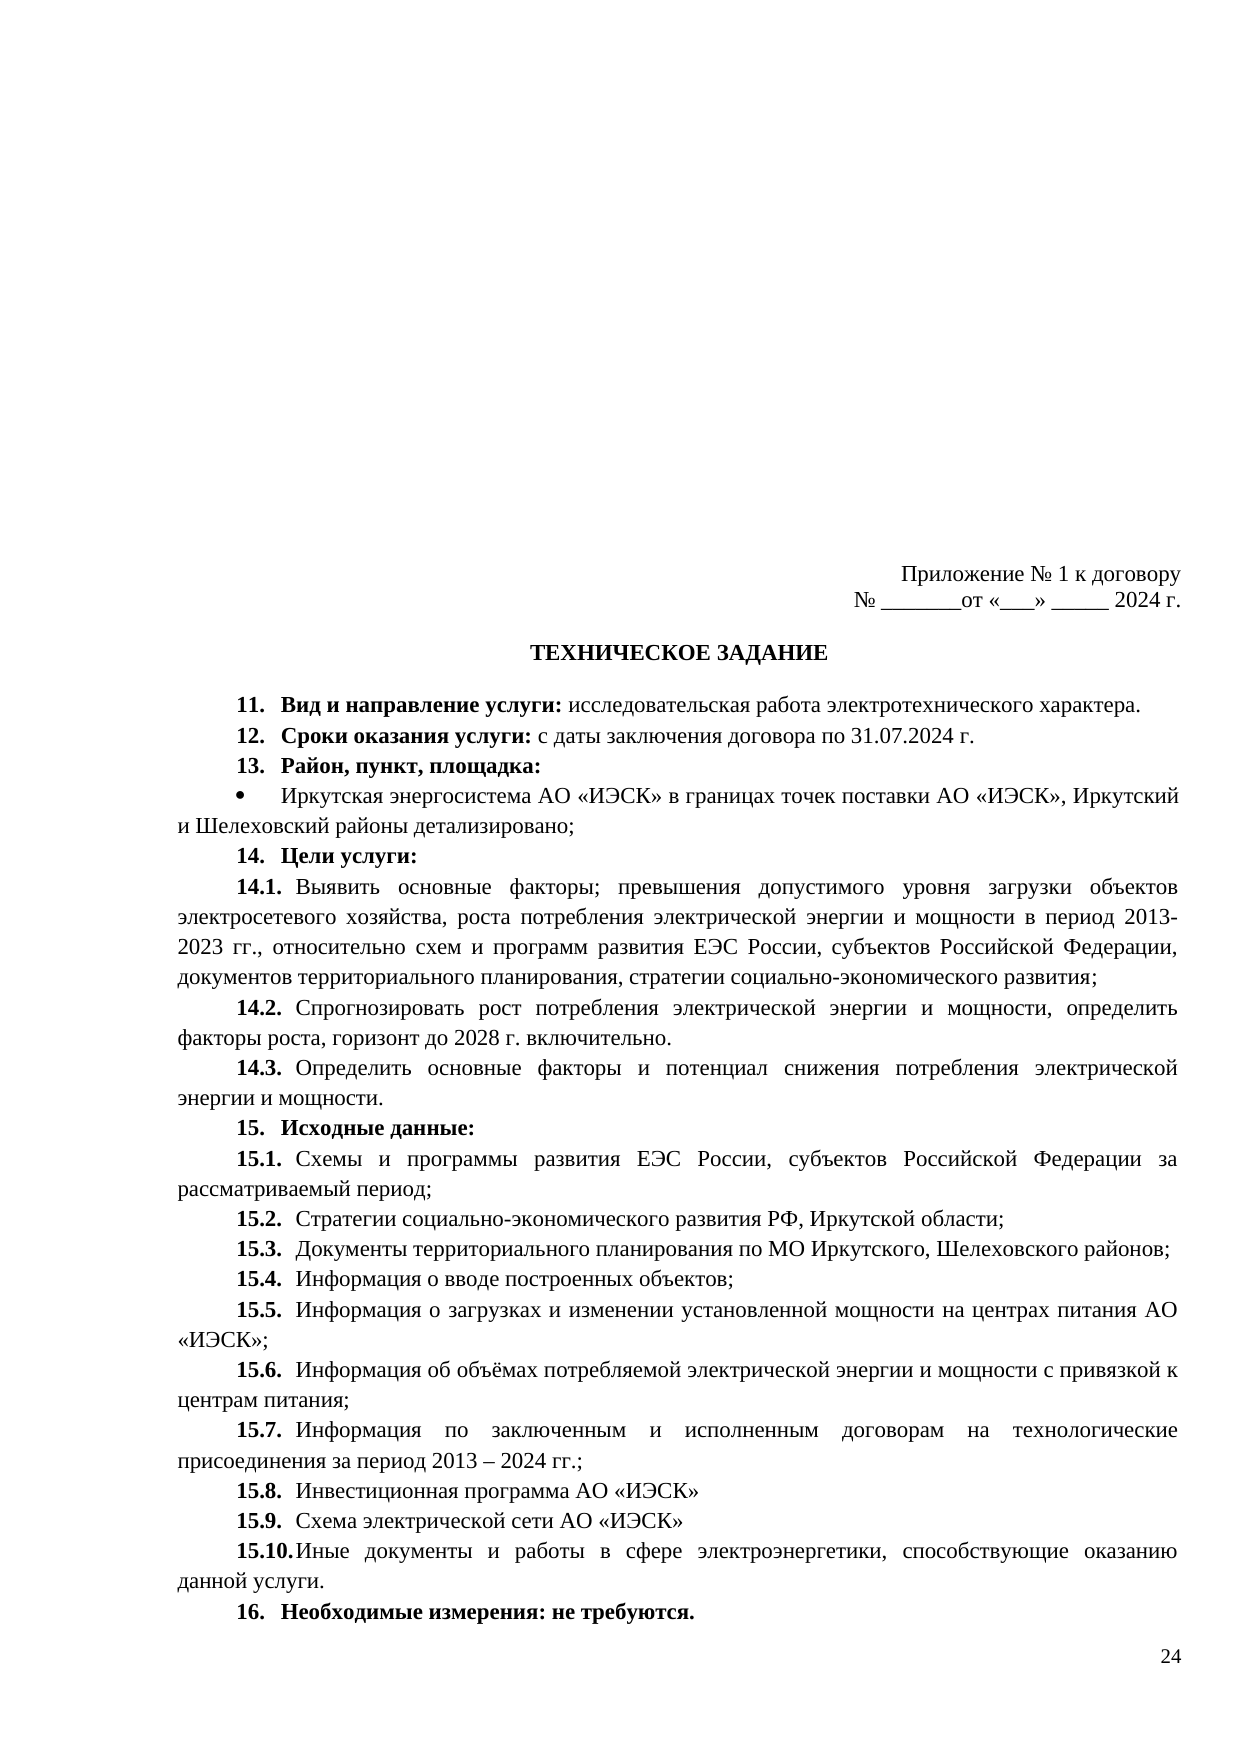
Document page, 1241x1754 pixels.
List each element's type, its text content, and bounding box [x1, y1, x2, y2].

list Информация о загрузках и изменении установленной мощности на центрах питания АО «ИЭСК»; [177, 1296, 1179, 1352]
list Район, пункт, площадка: [177, 752, 1179, 778]
list Иркутская энергосистема АО «ИЭСК» в границах точек поставки АО «ИЭСК», Иркутский и Шелеховский районы детализировано; [177, 782, 1181, 839]
list Сроки оказания услуги: с даты заключения договора по 31.07.2024 г. [177, 722, 1179, 748]
text № _______от «___» _____ 2024 г. [177, 586, 1181, 612]
list Инвестиционная программа АО «ИЭСК» [177, 1477, 1179, 1503]
text Приложение № 1 к договору [177, 560, 1181, 586]
list Необходимые измерения: не требуются. [177, 1598, 1181, 1624]
list Информация о вводе построенных объектов; [177, 1266, 1179, 1292]
list Документы территориального планирования по МО Иркутского, Шелеховского районов; [177, 1235, 1179, 1262]
list Определить основные факторы и потенциал снижения потребления электрической энергии и мощности. [177, 1054, 1179, 1111]
list Выявить основные факторы; превышения допустимого уровня загрузки объектов электросетевого хозяйства, роста потребления электрической энергии и мощности в период 2013-2023 гг., относительно схем и программ развития ЕЭС России, субъектов Российской Федерации, документов территориального планирования, стратегии социально-экономического развития; [177, 873, 1179, 990]
list Иные документы и работы в сфере электроэнергетики, способствующие оказанию данной услуги. [177, 1537, 1179, 1594]
list Вид и направление услуги: исследовательская работа электротехнического характера. [562, 692, 1181, 718]
list Информация по заключенным и исполненным договорам на технологические присоединения за период 2013 – 2024 гг.; [177, 1417, 1179, 1473]
list Спрогнозировать рост потребления электрической энергии и мощности, определить факторы роста, горизонт до 2028 г. включительно. [177, 994, 1179, 1050]
list Схема электрической сети АО «ИЭСК» [177, 1507, 1179, 1533]
list Информация об объёмах потребляемой электрической энергии и мощности с привязкой к центрам питания; [177, 1356, 1179, 1413]
list Стратегии социально-экономического развития РФ, Иркутской области; [177, 1205, 1179, 1231]
list Исходные данные: [177, 1114, 1179, 1141]
text ТЕХНИЧЕСКОЕ ЗАДАНИЕ [177, 639, 1181, 665]
list Цели услуги: [177, 843, 1181, 869]
list Схемы и программы развития ЕЭС России, субъектов Российской Федерации за рассматриваемый период; [177, 1145, 1179, 1201]
